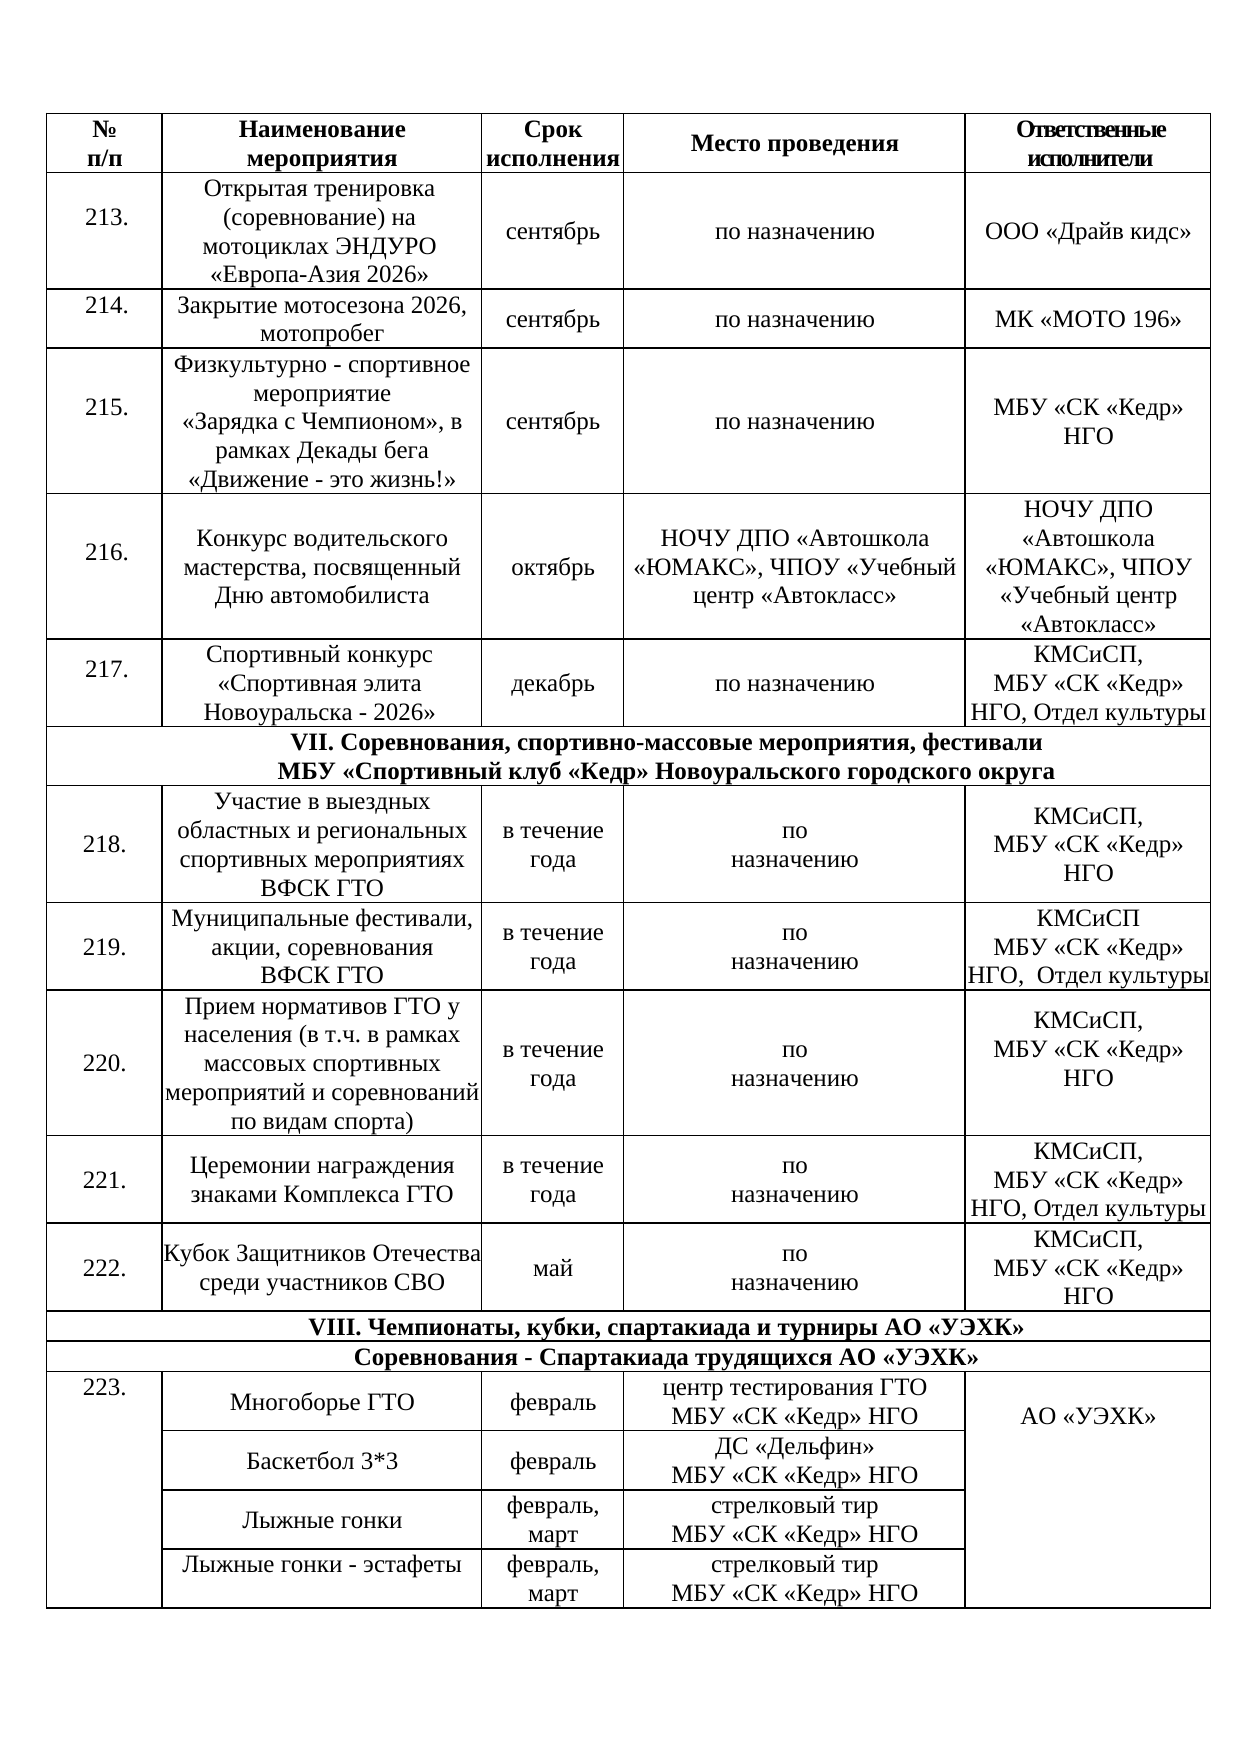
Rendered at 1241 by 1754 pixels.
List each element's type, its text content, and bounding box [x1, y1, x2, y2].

table_header Наименование мероприятия [163, 114, 481, 172]
table_cell АО «УЭХК» [966, 1372, 1210, 1607]
table_cell Открытая тренировка (соревнование) на мотоциклах ЭНДУРО «Европа-Азия 2026» [163, 173, 481, 288]
table_cell ООО «Драйв кидс» [966, 173, 1210, 288]
table_cell 220. [47, 991, 161, 1134]
table_cell по назначению [624, 1224, 964, 1310]
table_cell МБУ «СК «Кедр» НГО [966, 349, 1210, 493]
table_cell по назначению [624, 173, 964, 288]
table_cell октябрь [482, 494, 623, 638]
table_cell КМСиСП, МБУ «СК «Кедр» НГО [966, 991, 1210, 1134]
table_cell февраль [482, 1372, 623, 1430]
table_cell 221. [47, 1136, 161, 1222]
table_cell Кубок Защитников Отечества среди участников СВО [163, 1224, 481, 1310]
table_cell Лыжные гонки [163, 1491, 481, 1548]
table_cell Лыжные гонки - эстафеты [163, 1550, 481, 1607]
table_cell Баскетбол 3*3 [163, 1431, 481, 1489]
table_cell Закрытие мотосезона 2026, мотопробег [163, 290, 481, 347]
table_cell по назначению [624, 991, 964, 1134]
table_cell в течение года [482, 1136, 623, 1222]
table_cell сентябрь [482, 173, 623, 288]
table_cell КМСиСП, МБУ «СК «Кедр» НГО, Отдел культуры [966, 640, 1210, 726]
table_header Место проведения [624, 114, 964, 172]
table_cell КМСиСП, МБУ «СК «Кедр» НГО [966, 1224, 1210, 1310]
table_cell стрелковый тир МБУ «СК «Кедр» НГО [624, 1491, 964, 1548]
table_cell Спортивный конкурс «Спортивная элита Новоуральска - 2026» [163, 640, 481, 726]
table_cell [47, 290, 161, 347]
table_cell Церемонии награждения знаками Комплекса ГТО [163, 1136, 481, 1222]
table_cell по назначению [624, 1136, 964, 1222]
table_cell Участие в выездных областных и региональных спортивных мероприятиях ВФСК ГТО [163, 786, 481, 901]
table_cell декабрь [482, 640, 623, 726]
table_cell Конкурс водительского мастерства, посвященный Дню автомобилиста [163, 494, 481, 638]
table_cell сентябрь [482, 290, 623, 347]
table_cell Физкультурно - спортивное мероприятие «Зарядка с Чемпионом», в рамках Декады бега «Движение - это жизнь!» [163, 349, 481, 493]
table_cell КМСиСП, МБУ «СК «Кедр» НГО [966, 786, 1210, 901]
table_cell Муниципальные фестивали, акции, соревнования ВФСК ГТО [163, 903, 481, 989]
table_header Ответственные исполнители [966, 114, 1210, 172]
table_cell центр тестирования ГТО МБУ «СК «Кедр» НГО [624, 1372, 964, 1430]
table_cell в течение года [482, 991, 623, 1134]
table_cell февраль, март [482, 1550, 623, 1607]
table_cell февраль, март [482, 1491, 623, 1548]
table_cell по назначению [624, 786, 964, 901]
table_cell 219. [47, 903, 161, 989]
table_header № п/п [47, 114, 161, 172]
table_cell в течение года [482, 903, 623, 989]
table_cell VII. Соревнования, спортивно-массовые мероприятия, фестивали МБУ «Спортивный клуб «Кедр» Новоуральского городского округа [47, 727, 1210, 785]
table_cell VIII. Чемпионаты, кубки, спартакиада и турниры АО «УЭХК» [47, 1312, 1210, 1340]
table_cell Многоборье ГТО [163, 1372, 481, 1430]
table_cell Прием нормативов ГТО у населения (в т.ч. в рамках массовых спортивных мероприятий и соревнований по видам спорта) [163, 991, 481, 1134]
table_cell стрелковый тир МБУ «СК «Кедр» НГО [624, 1550, 964, 1607]
table_cell [47, 494, 161, 638]
table_header Срок исполнения [482, 114, 623, 172]
table_cell КМСиСП, МБУ «СК «Кедр» НГО, Отдел культуры [966, 1136, 1210, 1222]
table_cell МК «МОТО 196» [966, 290, 1210, 347]
table_cell в течение года [482, 786, 623, 901]
table_cell КМСиСП МБУ «СК «Кедр» НГО, Отдел культуры [966, 903, 1210, 989]
table_cell 222. [47, 1224, 161, 1310]
table_cell 223. [47, 1372, 161, 1607]
table_cell ДС «Дельфин» МБУ «СК «Кедр» НГО [624, 1431, 964, 1489]
table_cell сентябрь [482, 349, 623, 493]
table_cell по назначению [624, 640, 964, 726]
table_cell [47, 173, 161, 288]
table_cell НОЧУ ДПО «Автошкола «ЮМАКС», ЧПОУ «Учебный центр «Автокласс» [624, 494, 964, 638]
table_cell по назначению [624, 903, 964, 989]
table_cell 218. [47, 786, 161, 901]
table_cell по назначению [624, 349, 964, 493]
table_cell май [482, 1224, 623, 1310]
table_cell [47, 640, 161, 726]
table_cell Соревнования - Спартакиада трудящихся АО «УЭХК» [47, 1342, 1210, 1371]
table_cell по назначению [624, 290, 964, 347]
table_cell февраль [482, 1431, 623, 1489]
table_cell НОЧУ ДПО «Автошкола «ЮМАКС», ЧПОУ «Учебный центр «Автокласс» [966, 494, 1210, 638]
table_cell [47, 349, 161, 493]
